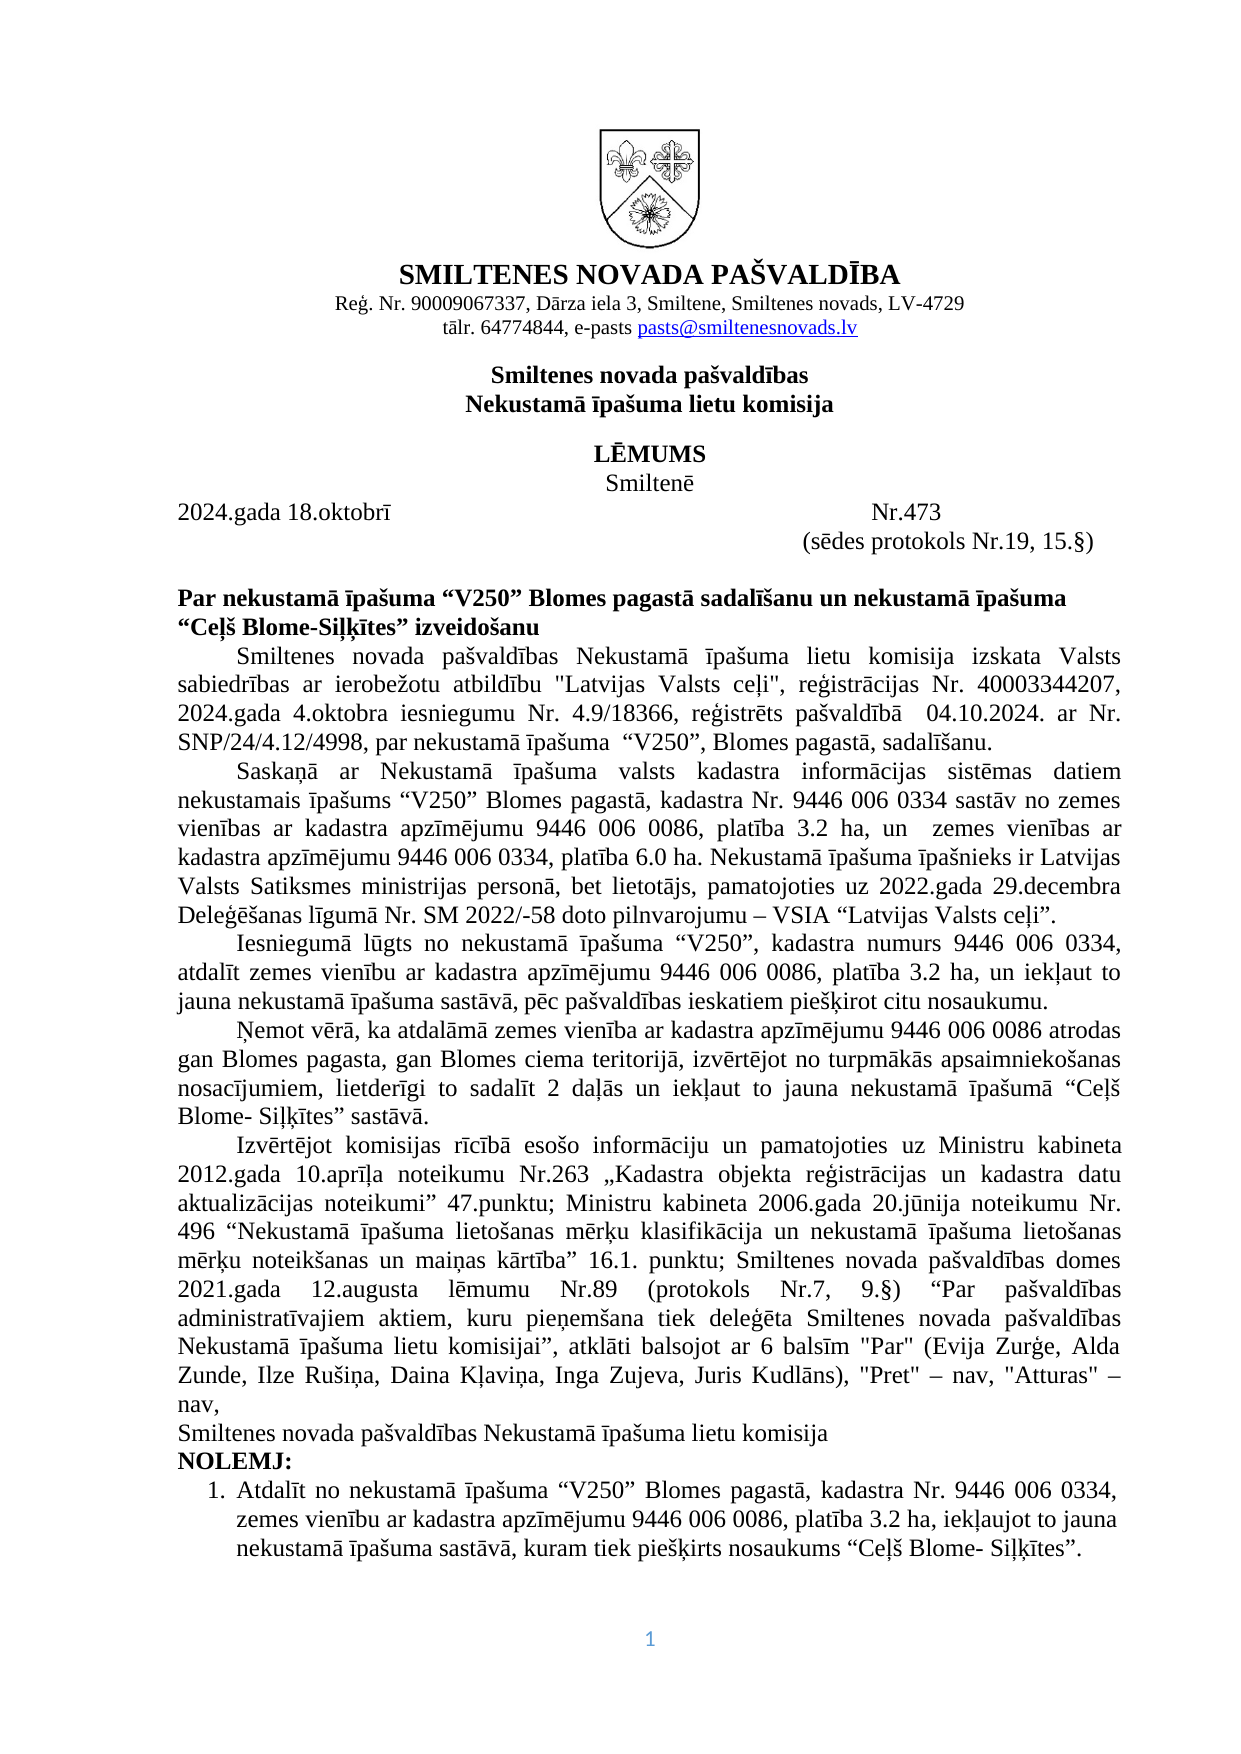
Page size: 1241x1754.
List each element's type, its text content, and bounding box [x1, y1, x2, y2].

text Smiltenes novada pašvaldības Nekustamā īpašuma lietu komisija izskata Valsts sabiedrības ar ierobežotu atbildību "Latvijas Valsts ceļi", reģistrācijas Nr. 40003344207, 2024.gada 4.oktobra iesniegumu Nr. 4.9/18366, reģistrēts pašvaldībā 04.10.2024. ar Nr. SNP/24/4.12/4998, par nekustamā īpašuma “V250”, Blomes pagastā, sadalīšanu. [177, 641, 1122, 756]
text (sēdes protokols Nr.19, 15.§) [177, 526, 1122, 554]
text SMILTENES NOVADA PAŠVALDĪBA [177, 257, 1122, 291]
text tālr. 64774844, e-pasts pasts@smiltenesnovads.lv [177, 315, 1122, 339]
text Iesniegumā lūgts no nekustamā īpašuma “V250”, kadastra numurs 9446 006 0334, atdalīt zemes vienību ar kadastra apzīmējumu 9446 006 0086, platība 3.2 ha, un iekļaut to jauna nekustamā īpašuma sastāvā, pēc pašvaldības ieskatiem piešķirot citu nosaukumu. [177, 928, 1122, 1015]
text NOLEMJ: [177, 1446, 1119, 1475]
list Atdalīt no nekustamā īpašuma “V250” Blomes pagastā, kadastra Nr. 9446 006 0334, zemes vienību ar kadastra apzīmējumu 9446 006 0086, platība 3.2 ha, iekļaujot to jauna nekustamā īpašuma sastāvā, kuram tiek piešķirts nosaukums “Ceļš Blome- Siļķītes”. [207, 1475, 1119, 1561]
text Saskaņā ar Nekustamā īpašuma valsts kadastra informācijas sistēmas datiem nekustamais īpašums “V250” Blomes pagastā, kadastra Nr. 9446 006 0334 sastāv no zemes vienības ar kadastra apzīmējumu 9446 006 0086, platība 3.2 ha, un zemes vienības ar kadastra apzīmējumu 9446 006 0334, platība 6.0 ha. Nekustamā īpašuma īpašnieks ir Latvijas Valsts Satiksmes ministrijas personā, bet lietotājs, pamatojoties uz 2022.gada 29.decembra Deleģēšanas līgumā Nr. SM 2022/-58 doto pilnvarojumu – VSIA “Latvijas Valsts ceļi”. [177, 756, 1122, 928]
text Ņemot vērā, ka atdalāmā zemes vienība ar kadastra apzīmējumu 9446 006 0086 atrodas gan Blomes pagasta, gan Blomes ciema teritorijā, izvērtējot no turpmākās apsaimniekošanas nosacījumiem, lietderīgi to sadalīt 2 daļās un iekļaut to jauna nekustamā īpašumā “Ceļš Blome- Siļķītes” sastāvā. [177, 1015, 1122, 1130]
text Par nekustamā īpašuma “V250” Blomes pagastā sadalīšanu un nekustamā īpašuma “Ceļš Blome-Siļķītes” izveidošanu [177, 583, 1122, 641]
text Nekustamā īpašuma lietu komisija [177, 389, 1122, 418]
text 2024.gada 18.oktobrī Nr.473 [177, 497, 1122, 526]
text LĒMUMS [177, 439, 1122, 468]
text Smiltenes novada pašvaldības Nekustamā īpašuma lietu komisija [177, 1418, 1122, 1446]
text Izvērtējot komisijas rīcībā esošo informāciju un pamatojoties uz Ministru kabineta 2012.gada 10.aprīļa noteikumu Nr.263 „Kadastra objekta reģistrācijas un kadastra datu aktualizācijas noteikumi” 47.punktu; Ministru kabineta 2006.gada 20.jūnija noteikumu Nr. 496 “Nekustamā īpašuma lietošanas mērķu klasifikācija un nekustamā īpašuma lietošanas mērķu noteikšanas un maiņas kārtība” 16.1. punktu; Smiltenes novada pašvaldības domes 2021.gada 12.augusta lēmumu Nr.89 (protokols Nr.7, 9.§) “Par pašvaldības administratīvajiem aktiem, kuru pieņemšana tiek deleģēta Smiltenes novada pašvaldības Nekustamā īpašuma lietu komisijai”, atklāti balsojot ar 6 balsīm "Par" (Evija Zurģe, Alda Zunde, Ilze Rušiņa, Daina Kļaviņa, Inga Zujeva, Juris Kudlāns), "Pret" – nav, "Atturas" – nav, [177, 1130, 1122, 1418]
text Smiltenē [177, 468, 1122, 497]
picture [584, 118, 715, 258]
text Reģ. Nr. 90009067337, Dārza iela 3, Smiltene, Smiltenes novads, LV-4729 [177, 291, 1122, 315]
text Smiltenes novada pašvaldības [177, 360, 1122, 389]
